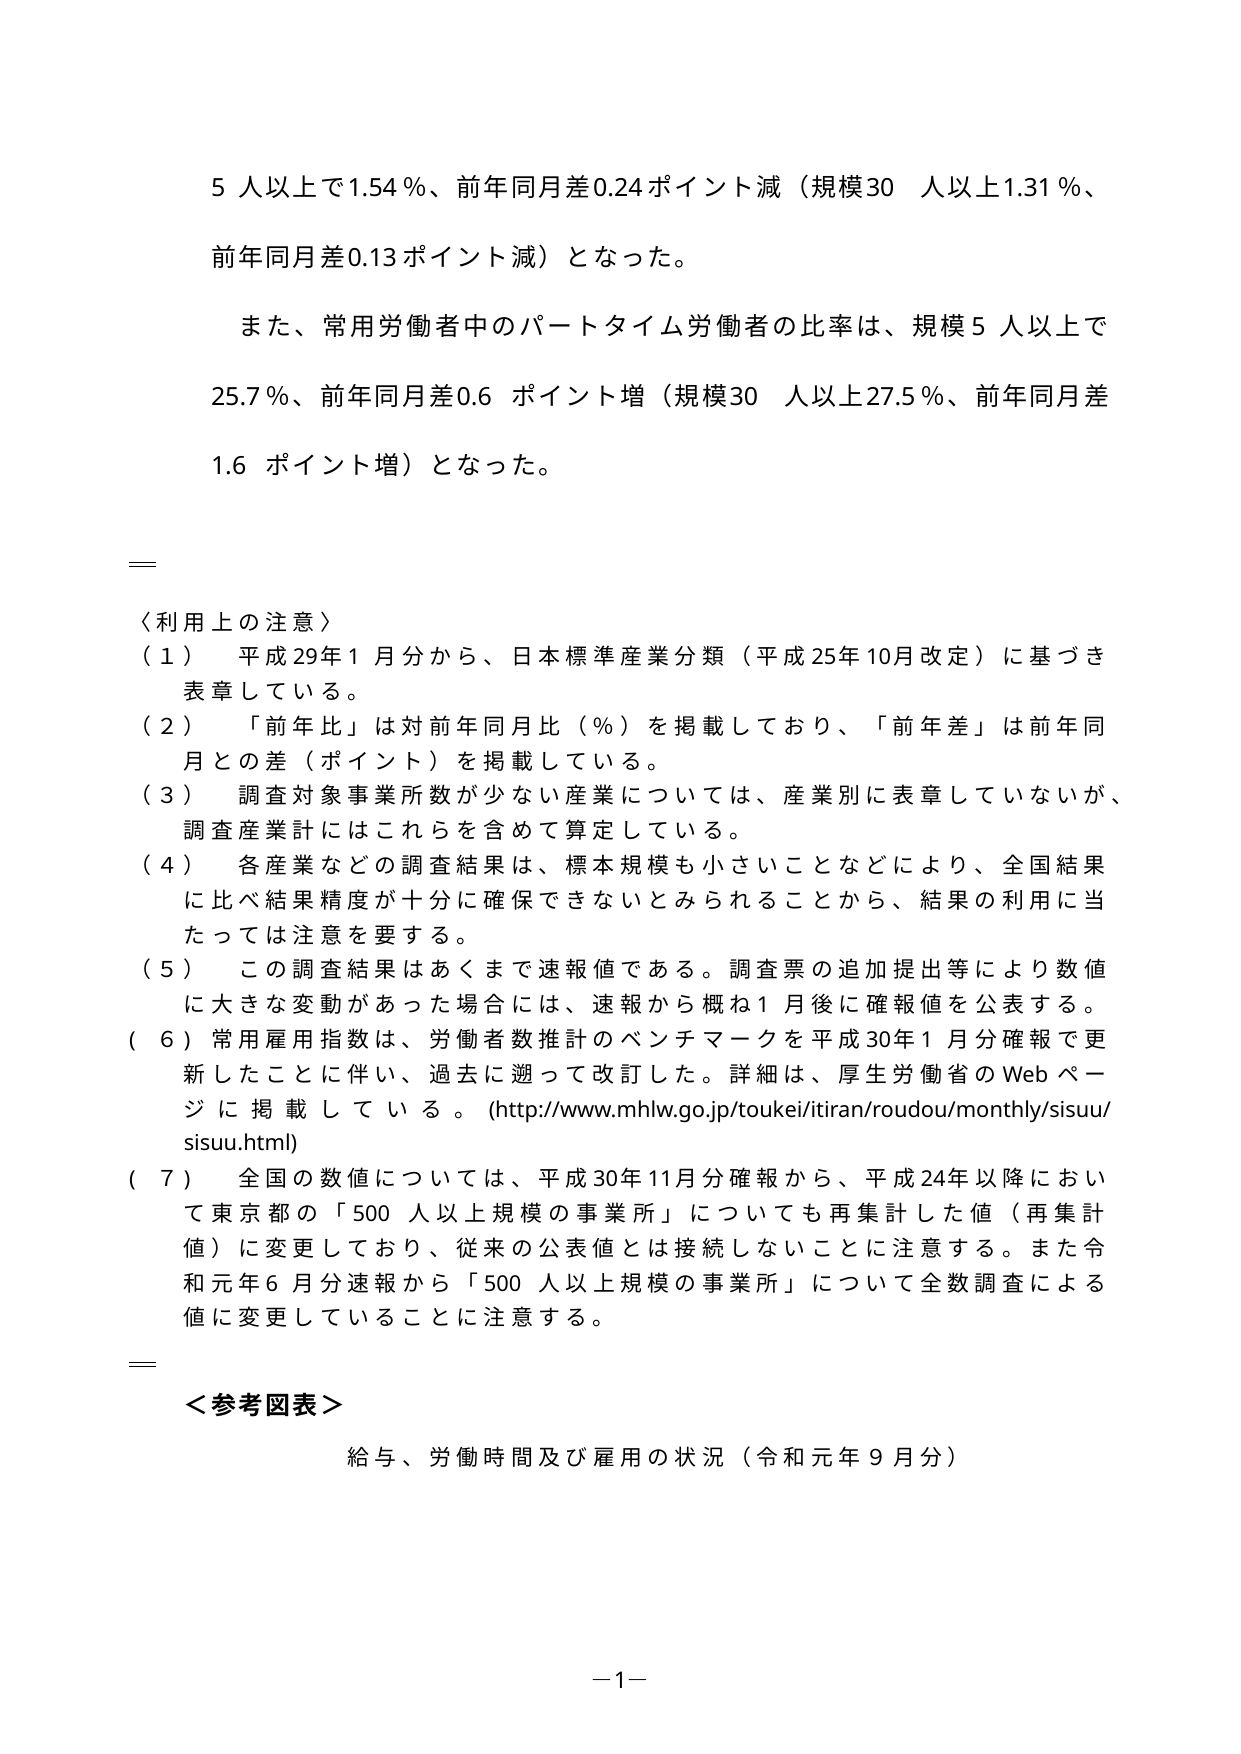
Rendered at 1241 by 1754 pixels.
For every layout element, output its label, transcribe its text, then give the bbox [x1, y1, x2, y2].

text （４） 各産業などの調査結果は、標本規模も小さいことなどにより、全国結果に比べ結果精度が十分に確保できないとみられることから、結果の利用に当たっては注意を要する。 [129, 847, 1111, 951]
text （３） 調査対象事業所数が少ない産業については、産業別に表章していないが、調査産業計にはこれらを含めて算定している。 [129, 777, 1111, 847]
text （１） 平成29年1月分から、日本標準産業分類（平成25年10月改定）に基づき表章している。 [129, 638, 1111, 707]
text (６) 常用雇用指数は、労働者数推計のベンチマークを平成30年1月分確報で更新したことに伴い、過去に遡って改訂した。詳細は、厚生労働省のWebページに掲載している。(http://www.mhlw.go.jp/toukei/itiran/roudou/monthly/sisuu/sisuu.html) [129, 1021, 1111, 1160]
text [184, 151, 1111, 290]
text 〈利用上の注意〉 [129, 603, 1111, 638]
text ＜参考図表＞ [129, 1368, 1111, 1438]
text （２） 「前年比」は対前年同月比（％）を掲載しており、「前年差」は前年同月との差（ポイント）を掲載している。 [129, 707, 1111, 777]
text 給与、労働時間及び雇用の状況（令和元年９月分） [129, 1438, 1111, 1473]
text (７) 全国の数値については、平成30年11月分確報から、平成24年以降において東京都の「500人以上規模の事業所」についても再集計した値（再集計値）に変更しており、従来の公表値とは接続しないことに注意する。また令和元年6月分速報から「500人以上規模の事業所」について全数調査による値に変更していることに注意する。 [129, 1160, 1111, 1334]
text （５） この調査結果はあくまで速報値である。調査票の追加提出等により数値に大きな変動があった場合には、速報から概ね1月後に確報値を公表する。 [129, 951, 1111, 1021]
text また、常用労働者中のパートタイム労働者の比率は、規模5人以上で25.7％、前年同月差0.6ポイント増（規模30人以上27.5％、前年同月差1.6ポイント増）となった。 [184, 290, 1111, 499]
